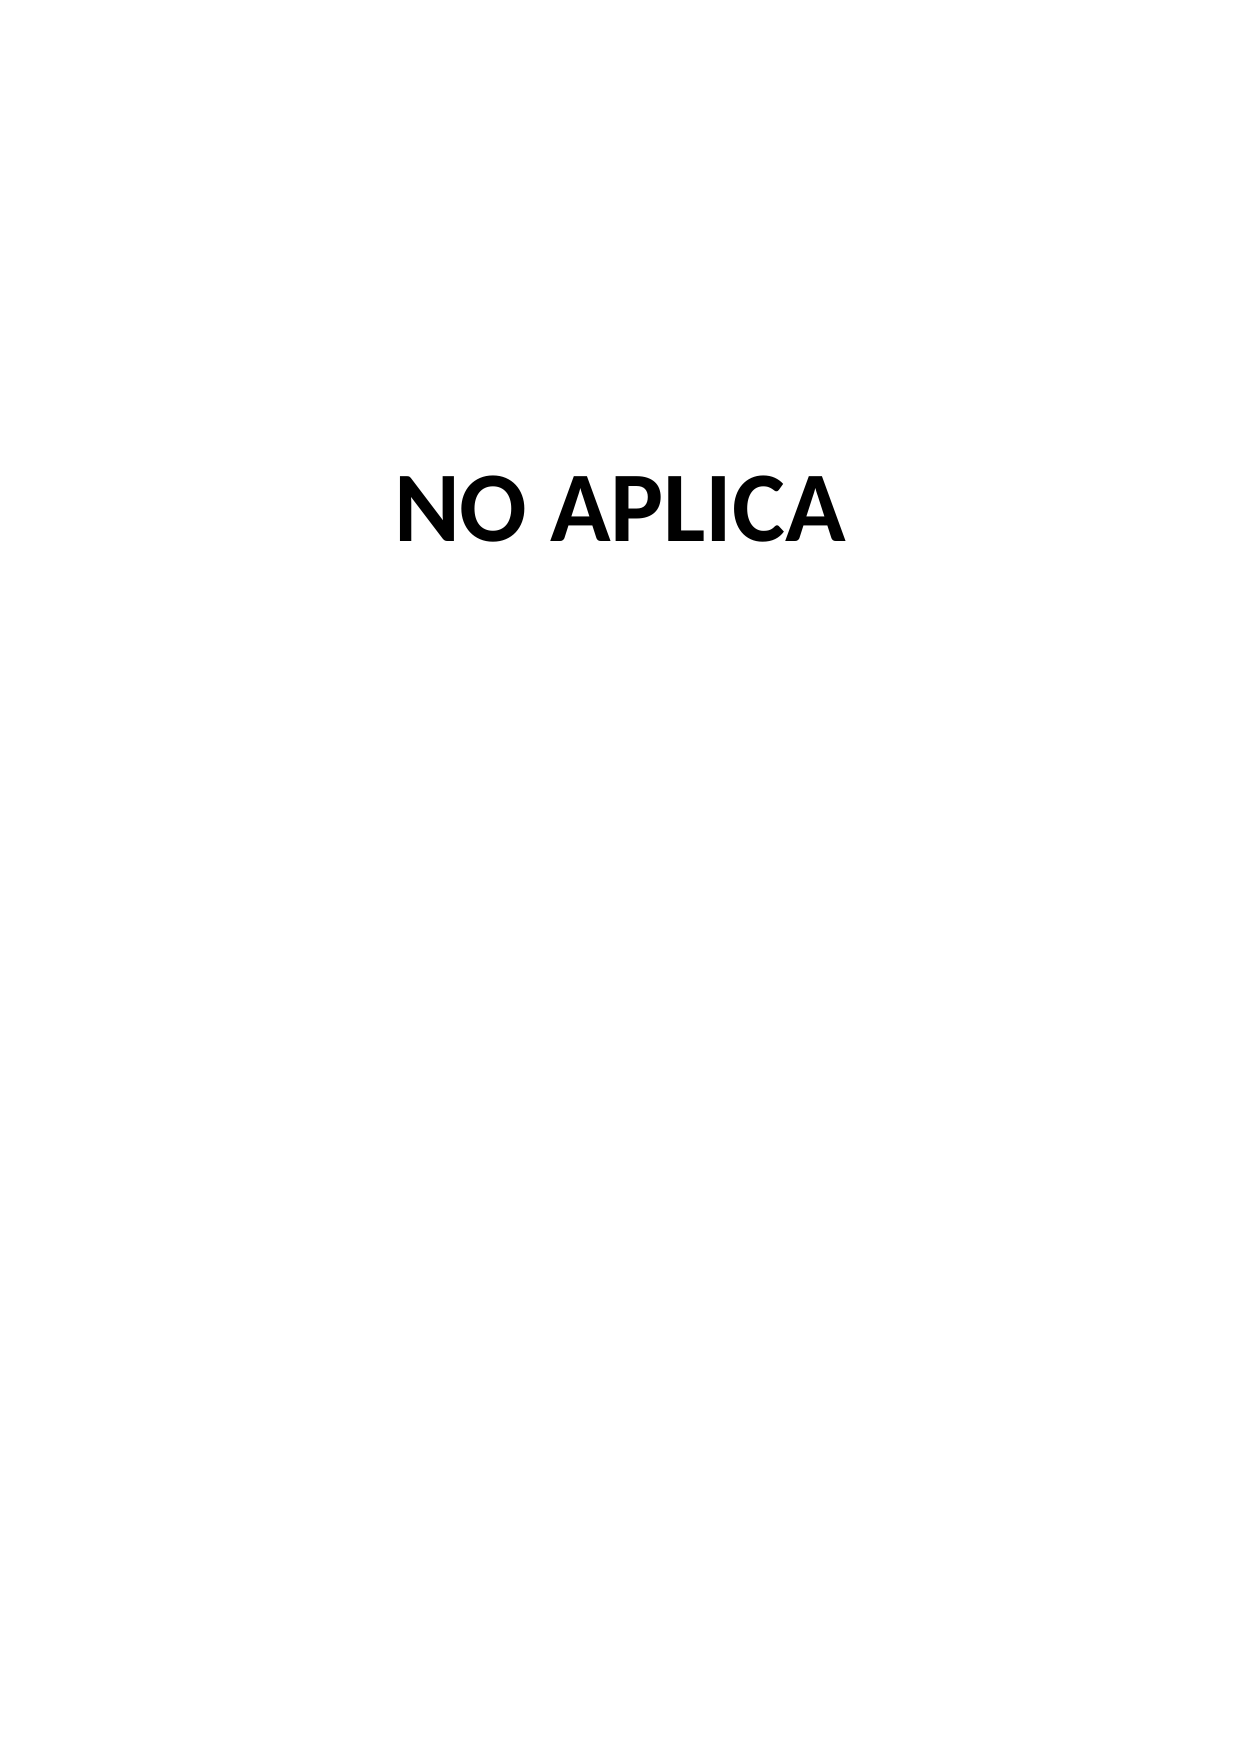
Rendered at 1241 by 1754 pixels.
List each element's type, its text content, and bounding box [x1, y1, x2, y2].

text NO APLICA [177, 444, 1063, 567]
